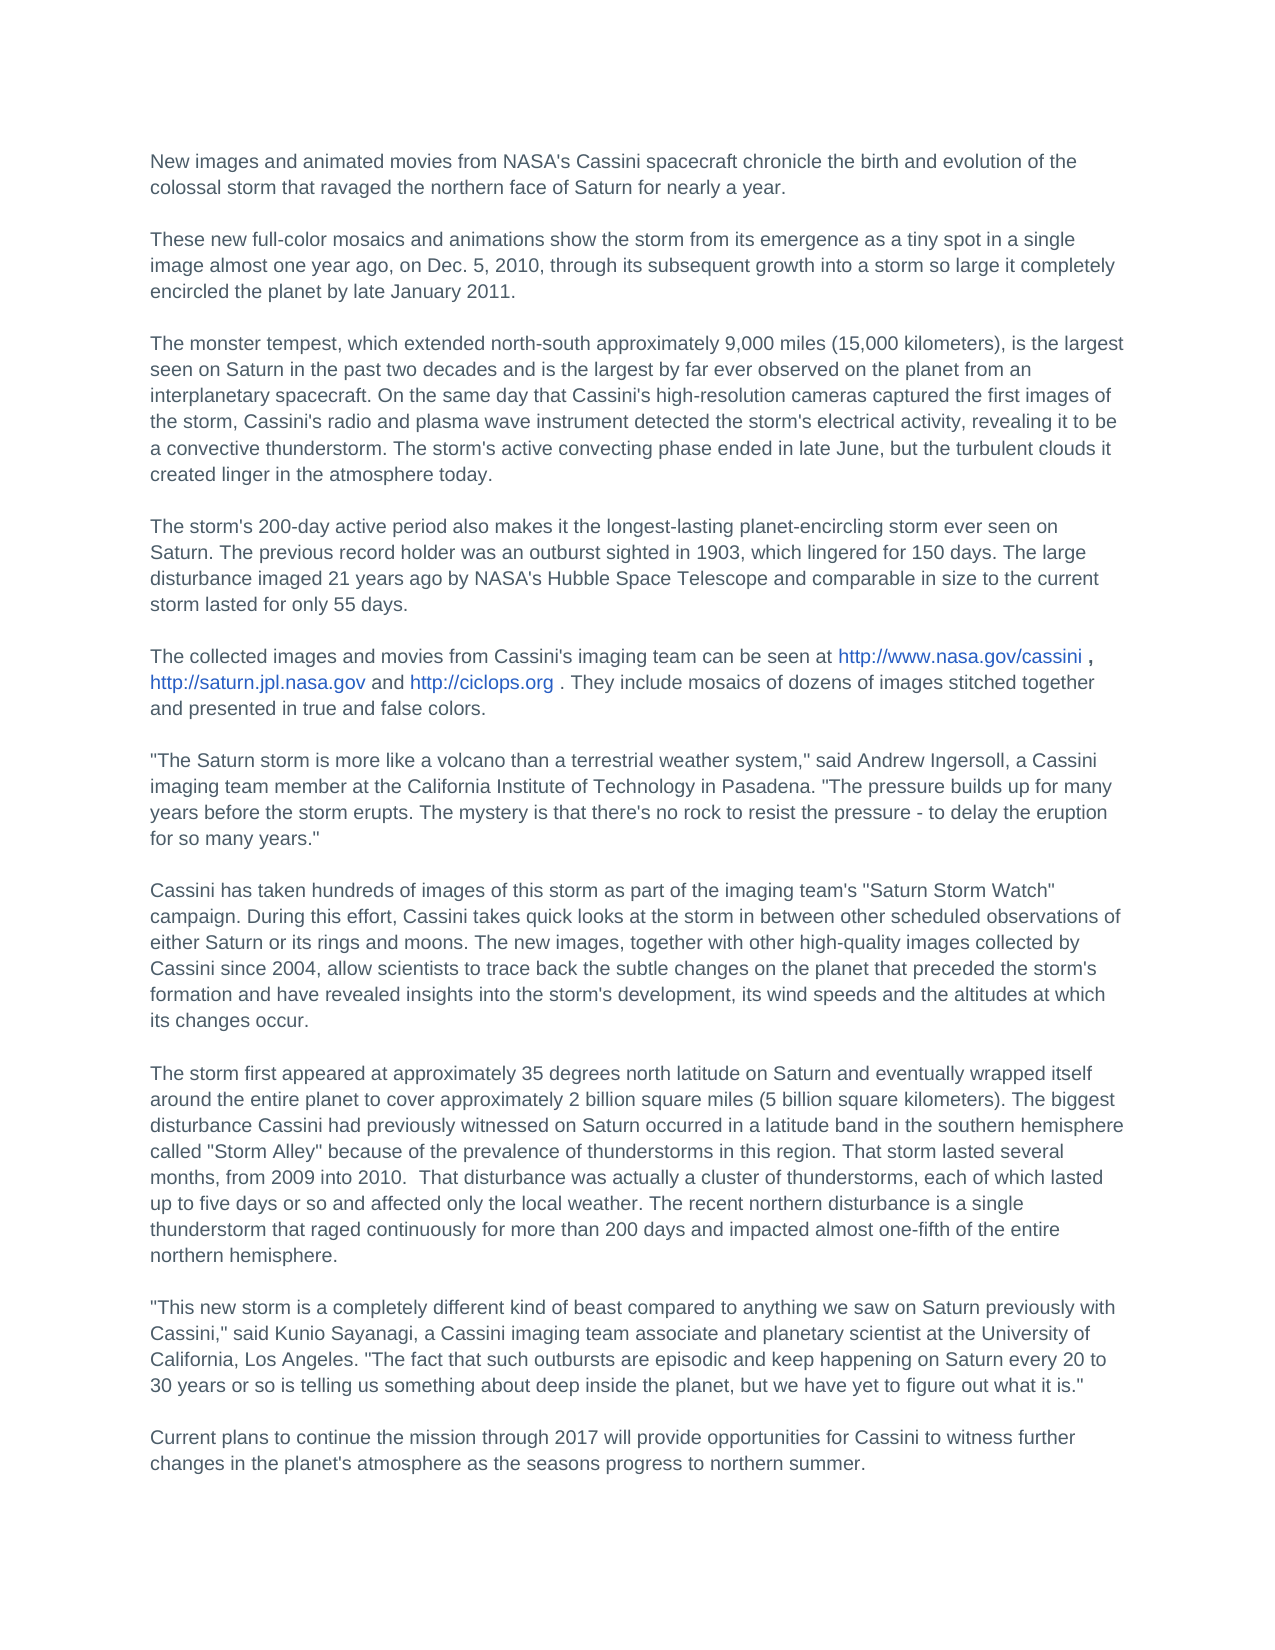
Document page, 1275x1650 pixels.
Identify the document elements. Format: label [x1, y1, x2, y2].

text [150, 150, 1125, 1475]
